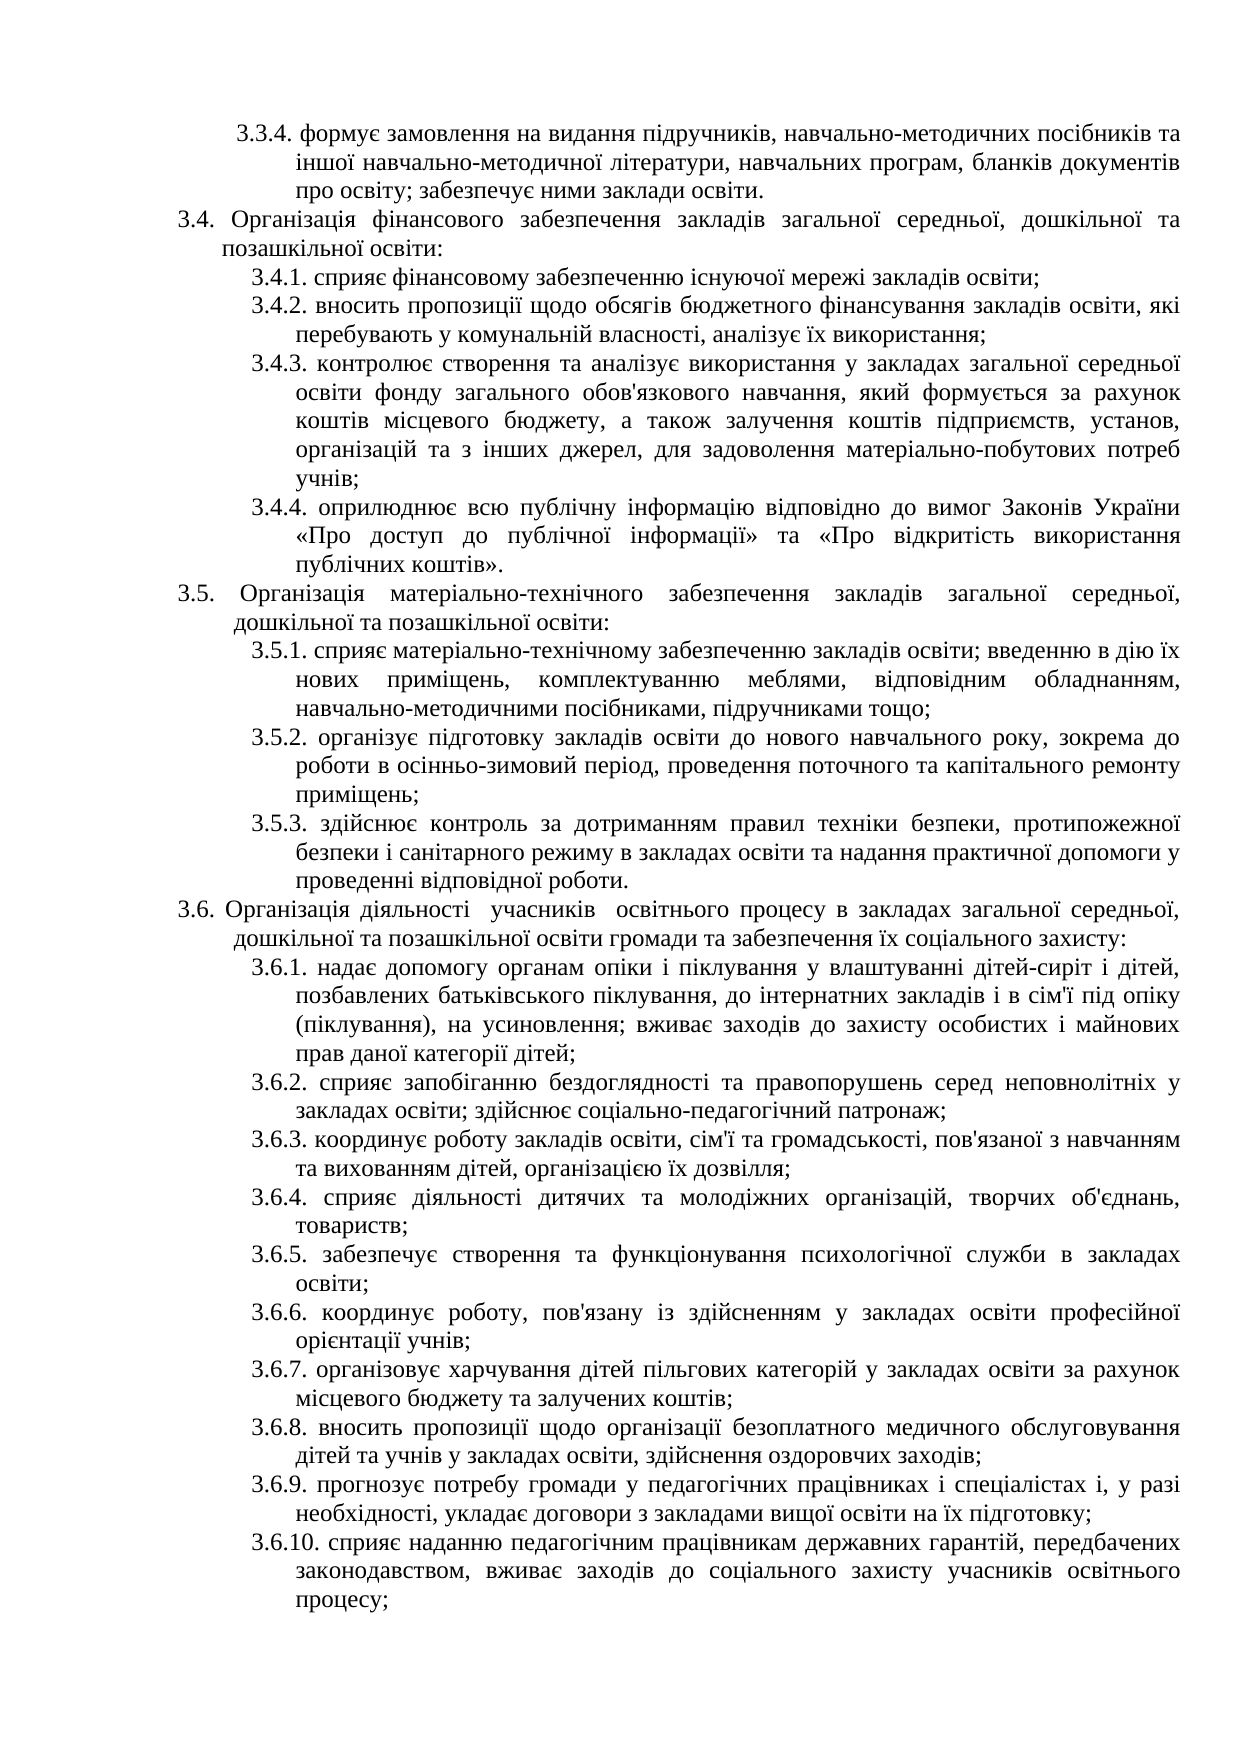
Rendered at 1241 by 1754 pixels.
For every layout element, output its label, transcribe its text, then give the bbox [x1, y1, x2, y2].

text 3.6.6. координує роботу, пов'язану із здійсненням у закладах освіти професійної орієнтації учнів; [251, 1297, 1181, 1354]
text 3.4. Організація фінансового забезпечення закладів загальної середньої, дошкільної та позашкільної освіти: [177, 204, 1181, 262]
text 3.6. Організація діяльності учасників освітнього процесу в закладах загальної середньої, дошкільної та позашкільної освіти громади та забезпечення їх соціального захисту: [177, 894, 1181, 952]
text 3.6.5. забезпечує створення та функціонування психологічної служби в закладах освіти; [251, 1239, 1181, 1297]
text 3.6.4. сприяє діяльності дитячих та молодіжних організацій, творчих об'єднань, товариств; [251, 1182, 1181, 1239]
text 3.6.3. координує роботу закладів освіти, сім'ї та громадськості, пов'язаної з навчанням та вихованням дітей, організацією їх дозвілля; [251, 1124, 1181, 1182]
text 3.3.4. формує замовлення на видання підручників, навчально-методичних посібників та іншої навчально-методичної літератури, навчальних програм, бланків документів про освіту; забезпечує ними заклади освіти. [236, 118, 1181, 204]
text 3.5.1. сприяє матеріально-технічному забезпеченню закладів освіти; введенню в дію їх нових приміщень, комплектуванню меблями, відповідним обладнанням, навчально-методичними посібниками, підручниками тощо; [251, 636, 1181, 722]
text 3.6.2. сприяє запобіганню бездоглядності та правопорушень серед неповнолітніх у закладах освіти; здійснює соціально-педагогічний патронаж; [251, 1067, 1181, 1124]
text 3.5. Організація матеріально-технічного забезпечення закладів загальної середньої, дошкільної та позашкільної освіти: [177, 578, 1181, 636]
text 3.4.4. оприлюднює всю публічну інформацію відповідно до вимог Законів України «Про доступ до публічної інформації» та «Про відкритість використання публічних коштів». [251, 492, 1181, 578]
text 3.6.8. вносить пропозиції щодо організації безоплатного медичного обслуговування дітей та учнів у закладах освіти, здійснення оздоровчих заходів; [251, 1412, 1181, 1469]
text 3.5.3. здійснює контроль за дотриманням правил техніки безпеки, протипожежної безпеки і санітарного режиму в закладах освіти та надання практичної допомоги у проведенні відповідної роботи. [251, 808, 1181, 894]
text 3.4.3. контролює створення та аналізує використання у закладах загальної середньої освіти фонду загального обов'язкового навчання, який формується за рахунок коштів місцевого бюджету, а також залучення коштів підприємств, установ, організацій та з інших джерел, для задоволення матеріально-побутових потреб учнів; [251, 348, 1181, 492]
text 3.4.2. вносить пропозиції щодо обсягів бюджетного фінансування закладів освіти, які перебувають у комунальній власності, аналізує їх використання; [251, 291, 1181, 348]
text 3.4.1. сприяє фінансовому забезпеченню існуючої мережі закладів освіти; [251, 262, 1181, 291]
text 3.6.7. організовує харчування дітей пільгових категорій у закладах освіти за рахунок місцевого бюджету та залучених коштів; [251, 1354, 1181, 1412]
text 3.6.9. прогнозує потребу громади у педагогічних працівниках і спеціалістах і, у разі необхідності, укладає договори з закладами вищої освіти на їх підготовку; [251, 1469, 1181, 1527]
text 3.6.1. надає допомогу органам опіки і піклування у влаштуванні дітей-сиріт і дітей, позбавлених батьківського піклування, до інтернатних закладів і в сім'ї під опіку (піклування), на усиновлення; вживає заходів до захисту особистих і майнових прав даної категорії дітей; [251, 952, 1181, 1067]
text 3.6.10. сприяє наданню педагогічним працівникам державних гарантій, передбачених законодавством, вживає заходів до соціального захисту учасників освітнього процесу; [251, 1527, 1181, 1613]
text 3.5.2. організує підготовку закладів освіти до нового навчального року, зокрема до роботи в осінньо-зимовий період, проведення поточного та капітального ремонту приміщень; [251, 722, 1181, 808]
